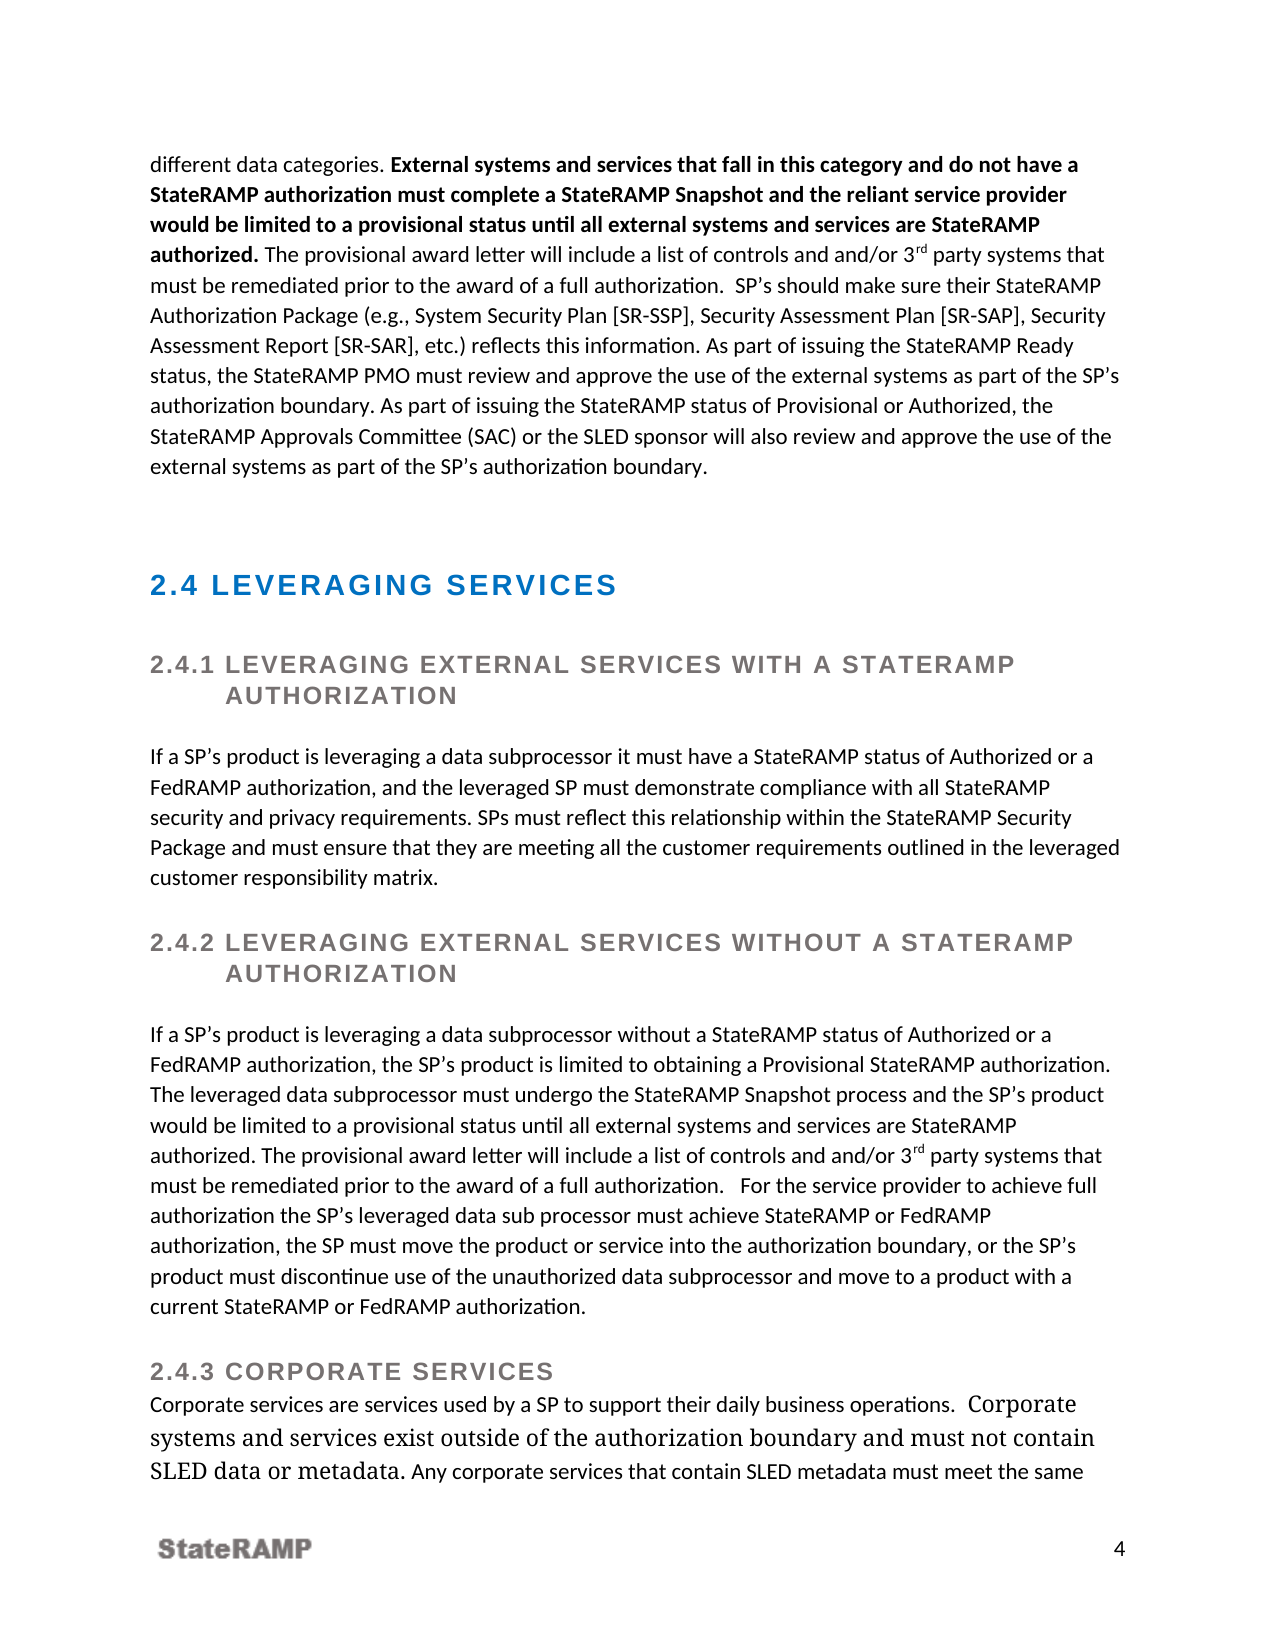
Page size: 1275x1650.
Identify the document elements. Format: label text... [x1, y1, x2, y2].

subtitle Leveraging External Services with a StateRAMP Authorization [150, 711, 1125, 770]
text If a SP’s product is leveraging a data subprocessor without a StateRAMP status of Authorized or a FedRAMP authorization, the SP’s product is limited to obtaining a Provisional StateRAMP authorization. The leveraged data subprocessor must undergo the StateRAMP Snapshot process and the SP’s product would be limited to a provisional status until all external systems and services are StateRAMP authorized. The provisional award letter will include a list of controls and and/or 3rd party systems that must be remediated prior to the award of a full authorization. For the service provider to achieve full authorization the SP’s leveraged data sub processor must achieve StateRAMP or FedRAMP authorization, the SP must move the product or service into the authorization boundary, or the SP’s product must discontinue use of the unauthorized data subprocessor and move to a product with a current StateRAMP or FedRAMP authorization. [150, 1081, 1125, 1381]
text If a SP’s product is leveraging a data subprocessor it must have a StateRAMP status of Authorized or a FedRAMP authorization, and the leveraged SP must demonstrate compliance with all StateRAMP security and privacy requirements. SPs must reflect this relationship within the StateRAMP Security Package and must ensure that they are meeting all the customer requirements outlined in the leveraged customer responsibility matrix. [150, 803, 1125, 952]
subtitle Leveraging Services [150, 628, 1125, 662]
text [150, 150, 1125, 571]
subtitle Leveraging External Services without a StateRAMP Authorization [150, 988, 1125, 1048]
picture [150, 1531, 318, 1567]
